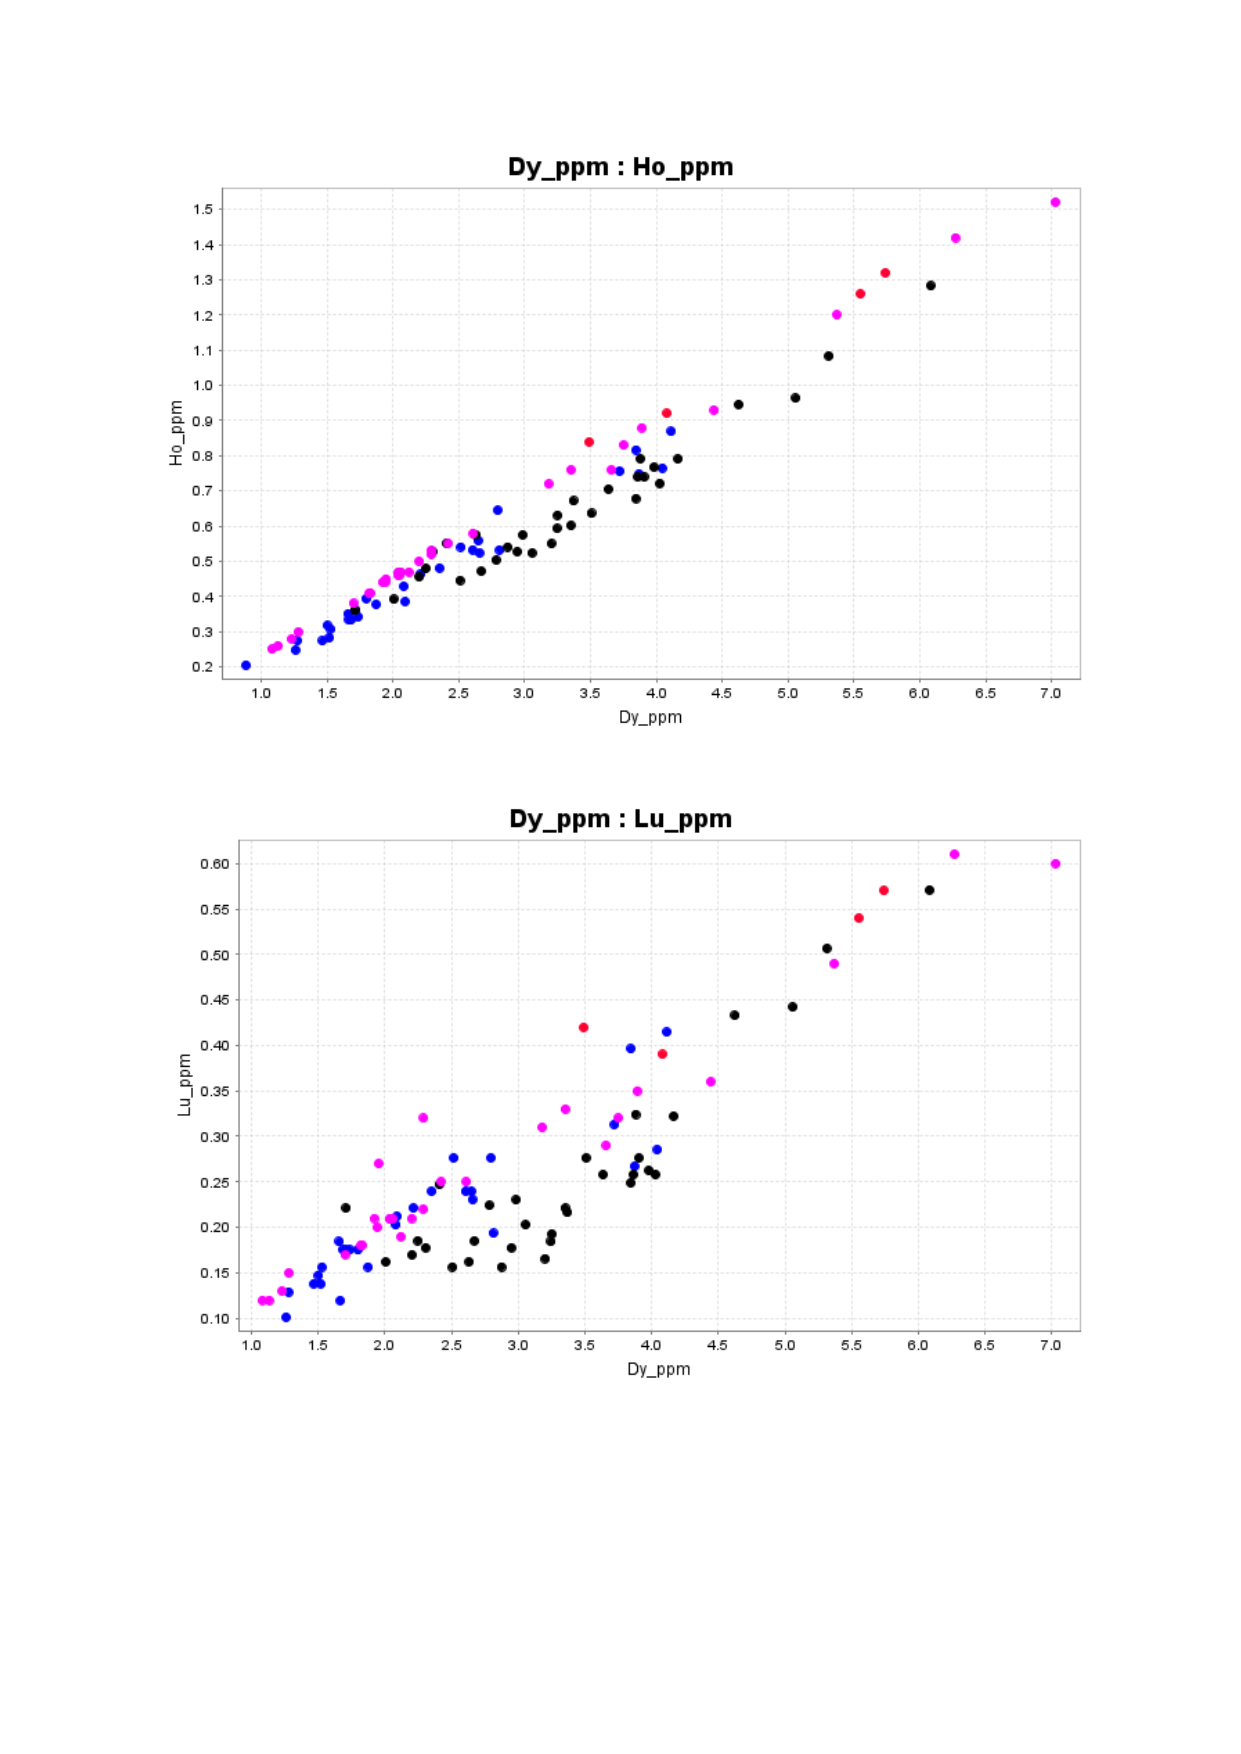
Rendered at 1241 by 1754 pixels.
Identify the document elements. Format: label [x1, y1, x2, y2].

picture [150, 150, 1091, 737]
picture [150, 802, 1091, 1389]
